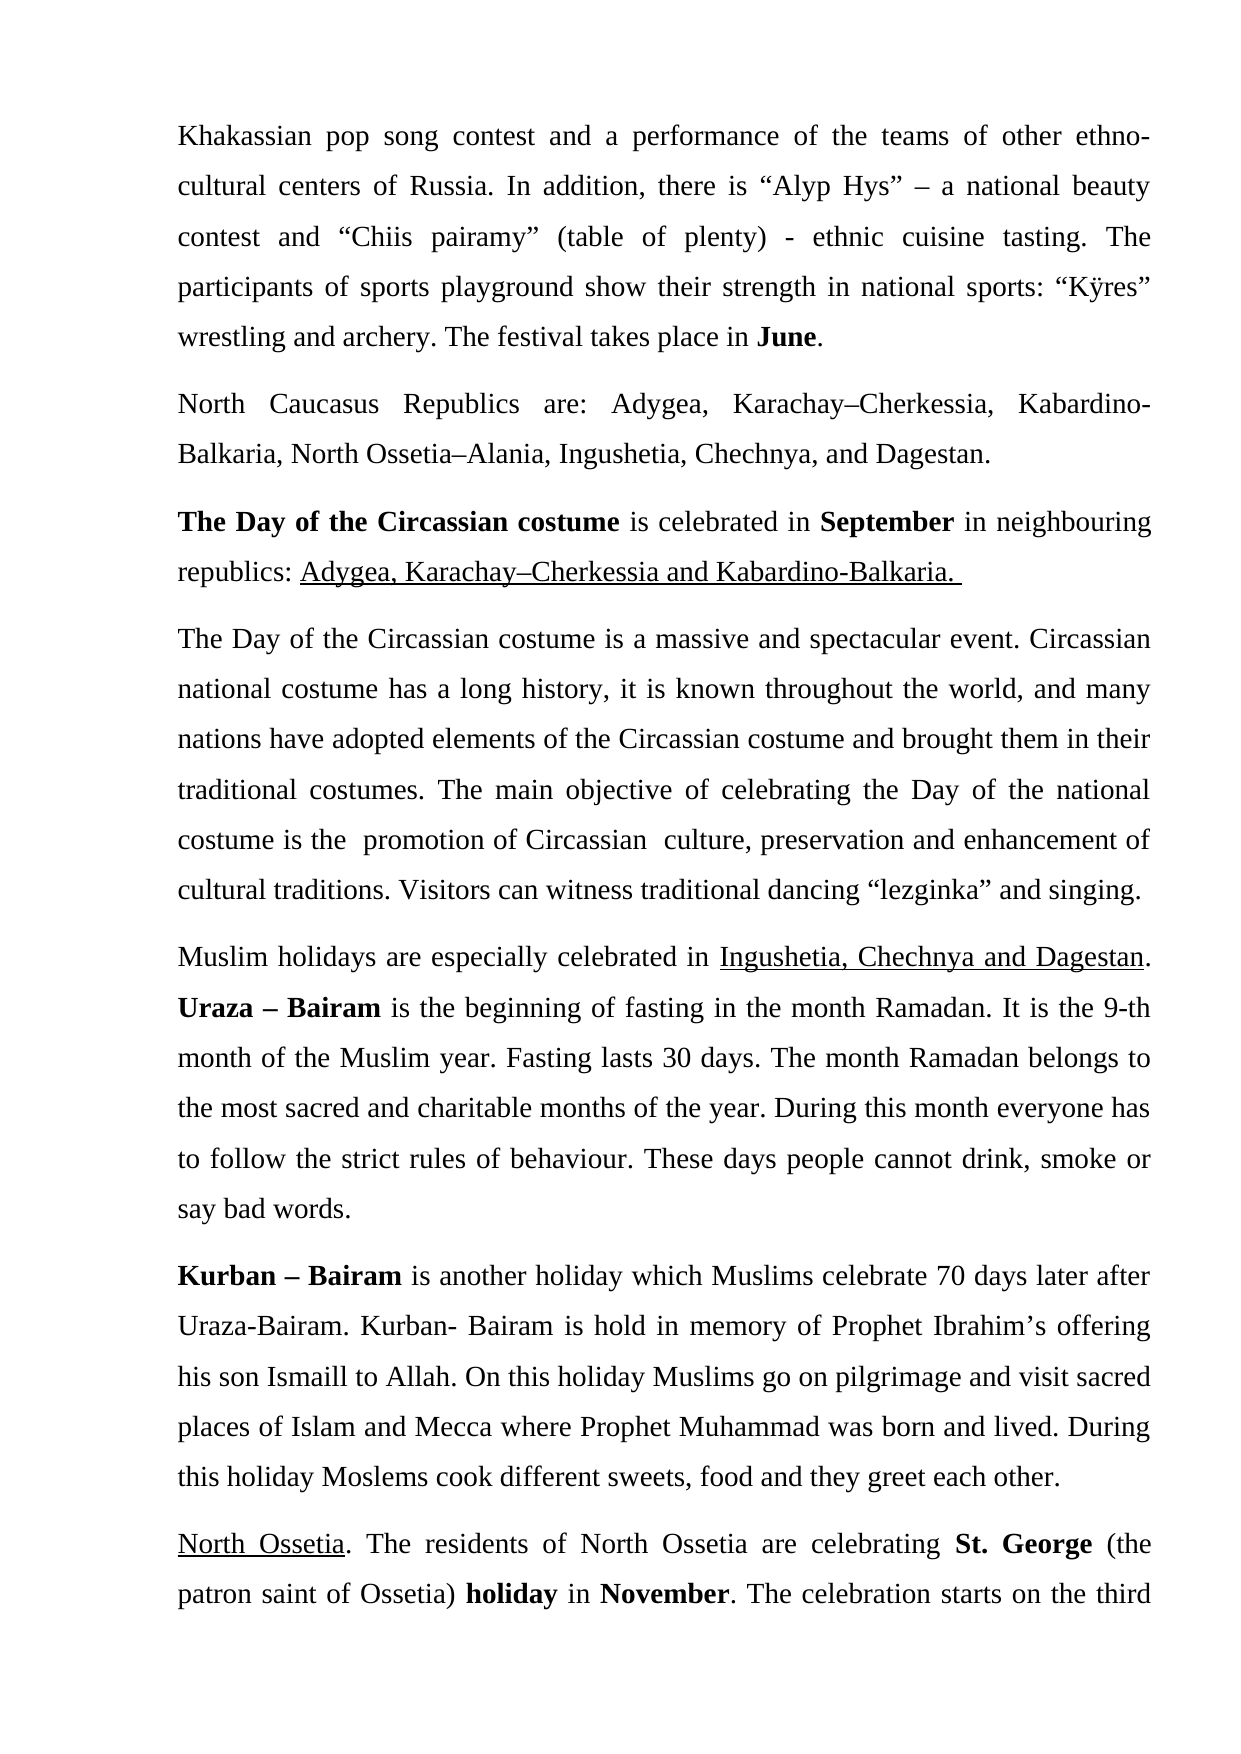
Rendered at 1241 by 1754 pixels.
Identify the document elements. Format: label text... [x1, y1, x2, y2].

text Kurban – Bairam is another holiday which Muslims celebrate 70 days later after Uraza-Bairam. Kurban- Bairam is hold in memory of Prophet Ibrahim’s offering his son Ismaill to Allah. On this holiday Muslims go on pilgrimage and visit sacred places of Islam and Mecca where Prophet Muhammad was born and lived. During this holiday Moslems cook different sweets, food and they greet each other. [177, 1258, 1152, 1493]
text Muslim holidays are especially celebrated in Ingushetia, Chechnya and Dagestan. Uraza – Bairam is the beginning of fasting in the month Ramadan. It is the 9-th month of the Muslim year. Fasting lasts 30 days. The month Ramadan belongs to the most sacred and charitable months of the year. During this month everyone has to follow the strict rules of behaviour. These days people cannot drink, smoke or say bad words. [177, 939, 1152, 1224]
text The Day of the Circassian costume is celebrated in September in neighbouring republics: Adygea, Karachay–Cherkessia and Kabardino-Balkaria. [177, 504, 1152, 587]
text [177, 1526, 1152, 1610]
text North Caucasus Republics are: Adygea, Karachay–Cherkessia, Kabardino-Balkaria, North Ossetia–Alania, Ingushetia, Chechnya, and Dagestan. [177, 386, 1152, 470]
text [177, 118, 1152, 353]
text The Day of the Circassian costume is a massive and spectacular event. Circassian national costume has a long history, it is known throughout the world, and many nations have adopted elements of the Circassian costume and brought them in their traditional costumes. The main objective of celebrating the Day of the national costume is the promotion of Circassian culture, preservation and enhancement of cultural traditions. Visitors can witness traditional dancing “lezginka” and singing. [177, 621, 1152, 906]
